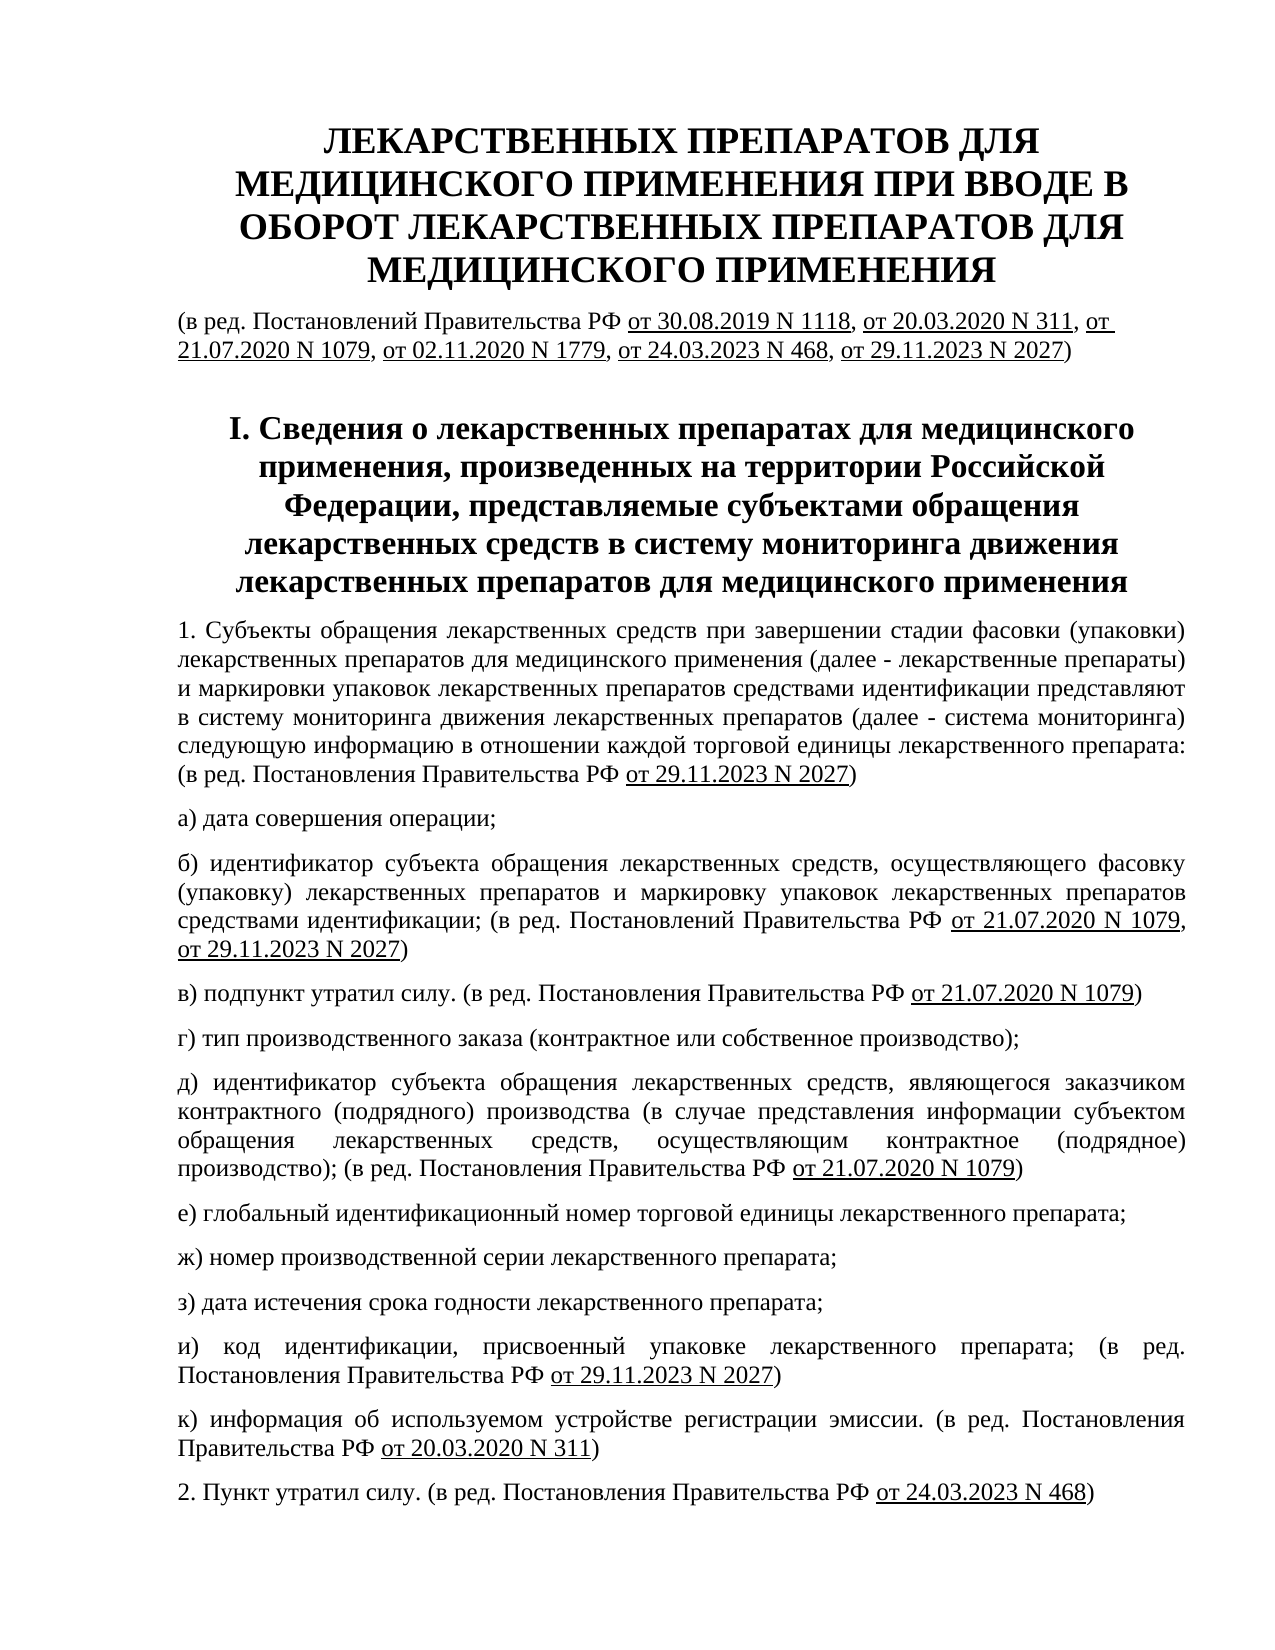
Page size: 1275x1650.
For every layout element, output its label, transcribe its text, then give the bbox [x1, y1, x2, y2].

text б) идентификатор субъекта обращения лекарственных средств, осуществляющего фасовку (упаковку) лекарственных препаратов и маркировку упаковок лекарственных препаратов средствами идентификации; (в ред. Постановлений Правительства РФ от 21.07.2020 N 1079, от 29.11.2023 N 2027) [177, 848, 1186, 963]
text а) дата совершения операции; [177, 803, 1186, 832]
text в) подпункт утратил силу. (в ред. Постановления Правительства РФ от 21.07.2020 N 1079) [177, 978, 1186, 1007]
text 1. Субъекты обращения лекарственных средств при завершении стадии фасовки (упаковки) лекарственных препаратов для медицинского применения (далее - лекарственные препараты) и маркировки упаковок лекарственных препаратов средствами идентификации представляют в систему мониторинга движения лекарственных препаратов (далее - система мониторинга) следующую информацию в отношении каждой торговой единицы лекарственного препарата: (в ред. Постановления Правительства РФ от 29.11.2023 N 2027) [177, 615, 1186, 788]
text I. Сведения о лекарственных препаратах для медицинского применения, произведенных на территории Российской Федерации, представляемые субъектами обращения лекарственных средств в систему мониторинга движения лекарственных препаратов для медицинского применения [177, 408, 1186, 600]
text (в ред. Постановлений Правительства РФ от 30.08.2019 N 1118, от 20.03.2020 N 311, от 21.07.2020 N 1079, от 02.11.2020 N 1779, от 24.03.2023 N 468, от 29.11.2023 N 2027) [177, 306, 1186, 364]
text к) информация об используемом устройстве регистрации эмиссии. (в ред. Постановления Правительства РФ от 20.03.2020 N 311) [177, 1404, 1186, 1462]
text е) глобальный идентификационный номер торговой единицы лекарственного препарата; [177, 1198, 1186, 1227]
text з) дата истечения срока годности лекарственного препарата; [177, 1287, 1186, 1315]
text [177, 118, 1186, 291]
text г) тип производственного заказа (контрактное или собственное производство); [177, 1023, 1186, 1052]
text 2. Пункт утратил силу. (в ред. Постановления Правительства РФ от 24.03.2023 N 468) [177, 1477, 1186, 1506]
text д) идентификатор субъекта обращения лекарственных средств, являющегося заказчиком контрактного (подрядного) производства (в случае представления информации субъектом обращения лекарственных средств, осуществляющим контрактное (подрядное) производство); (в ред. Постановления Правительства РФ от 21.07.2020 N 1079) [177, 1067, 1186, 1182]
text ж) номер производственной серии лекарственного препарата; [177, 1242, 1186, 1271]
text и) код идентификации, присвоенный упаковке лекарственного препарата; (в ред. Постановления Правительства РФ от 29.11.2023 N 2027) [177, 1331, 1186, 1388]
